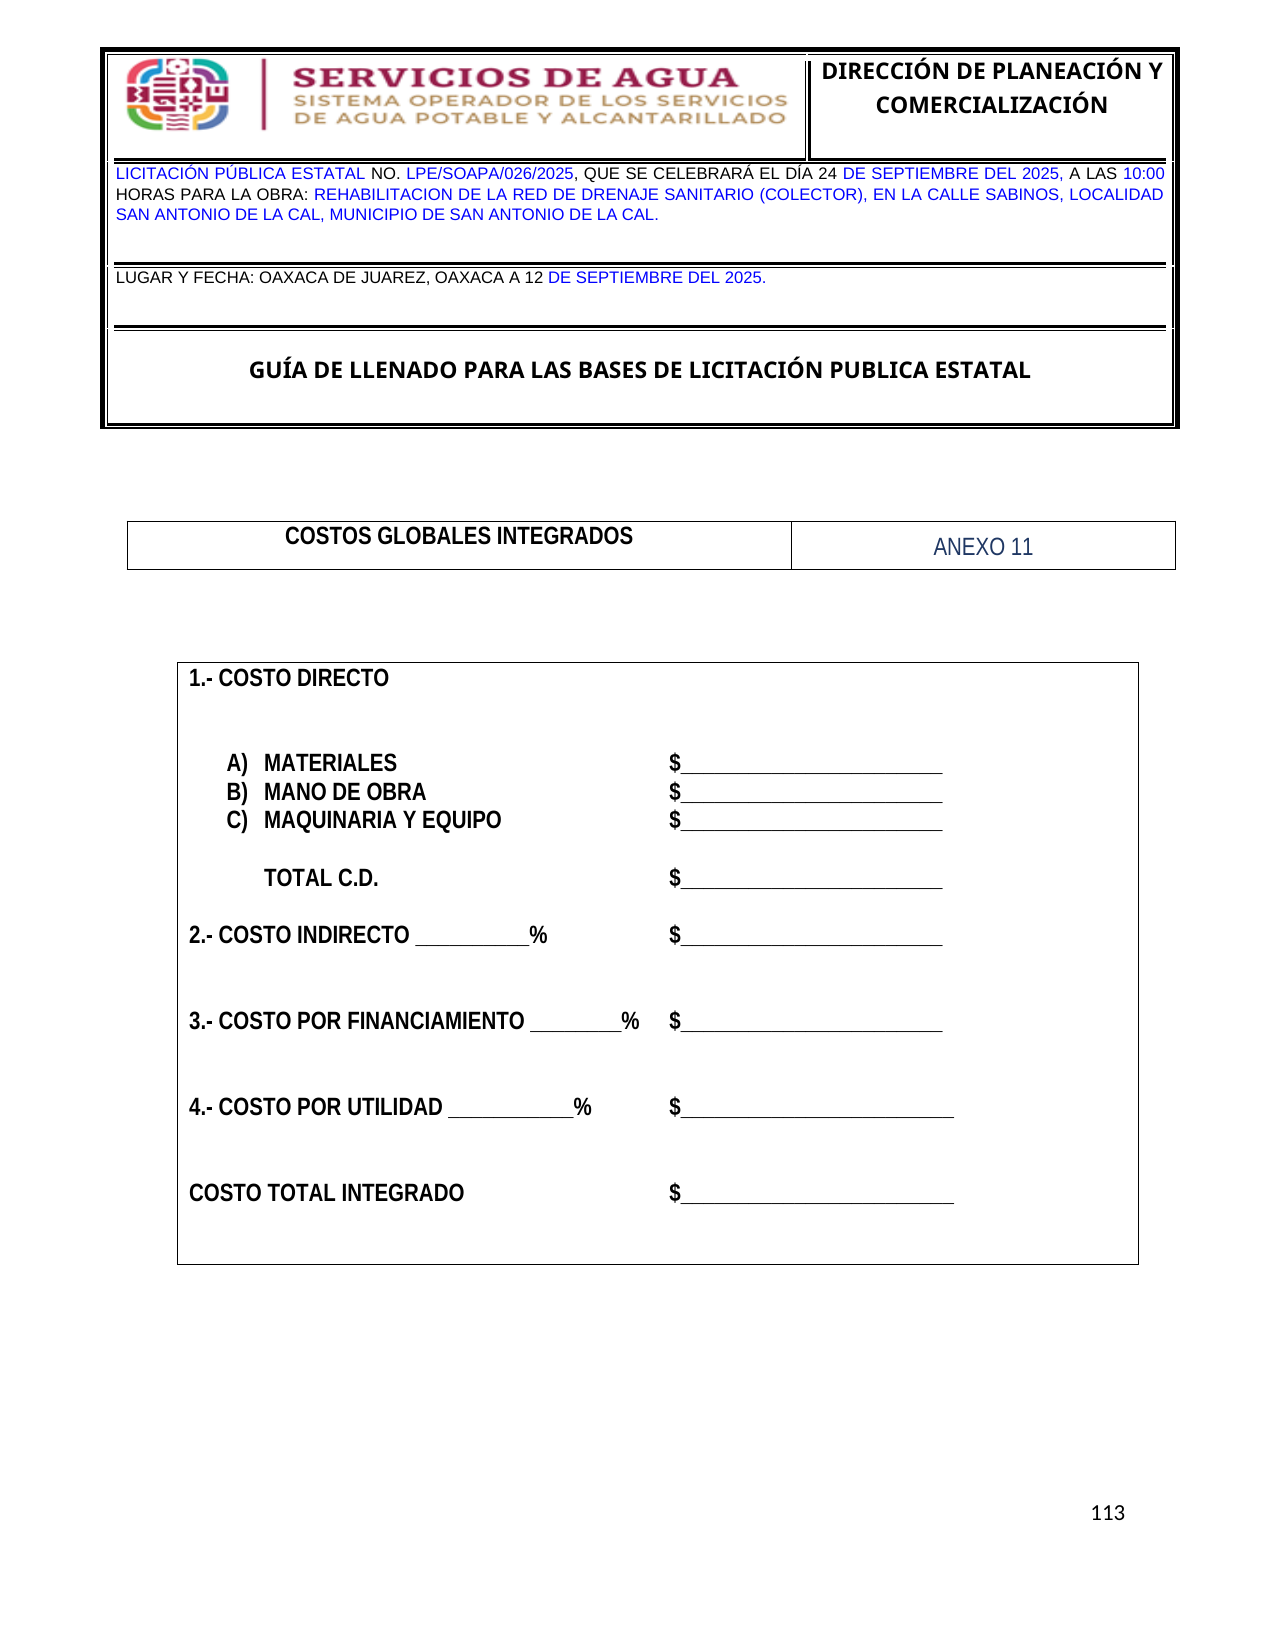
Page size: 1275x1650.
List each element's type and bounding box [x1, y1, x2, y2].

picture [122, 55, 796, 143]
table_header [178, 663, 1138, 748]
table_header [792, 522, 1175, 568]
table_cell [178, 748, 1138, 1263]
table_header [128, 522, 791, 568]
